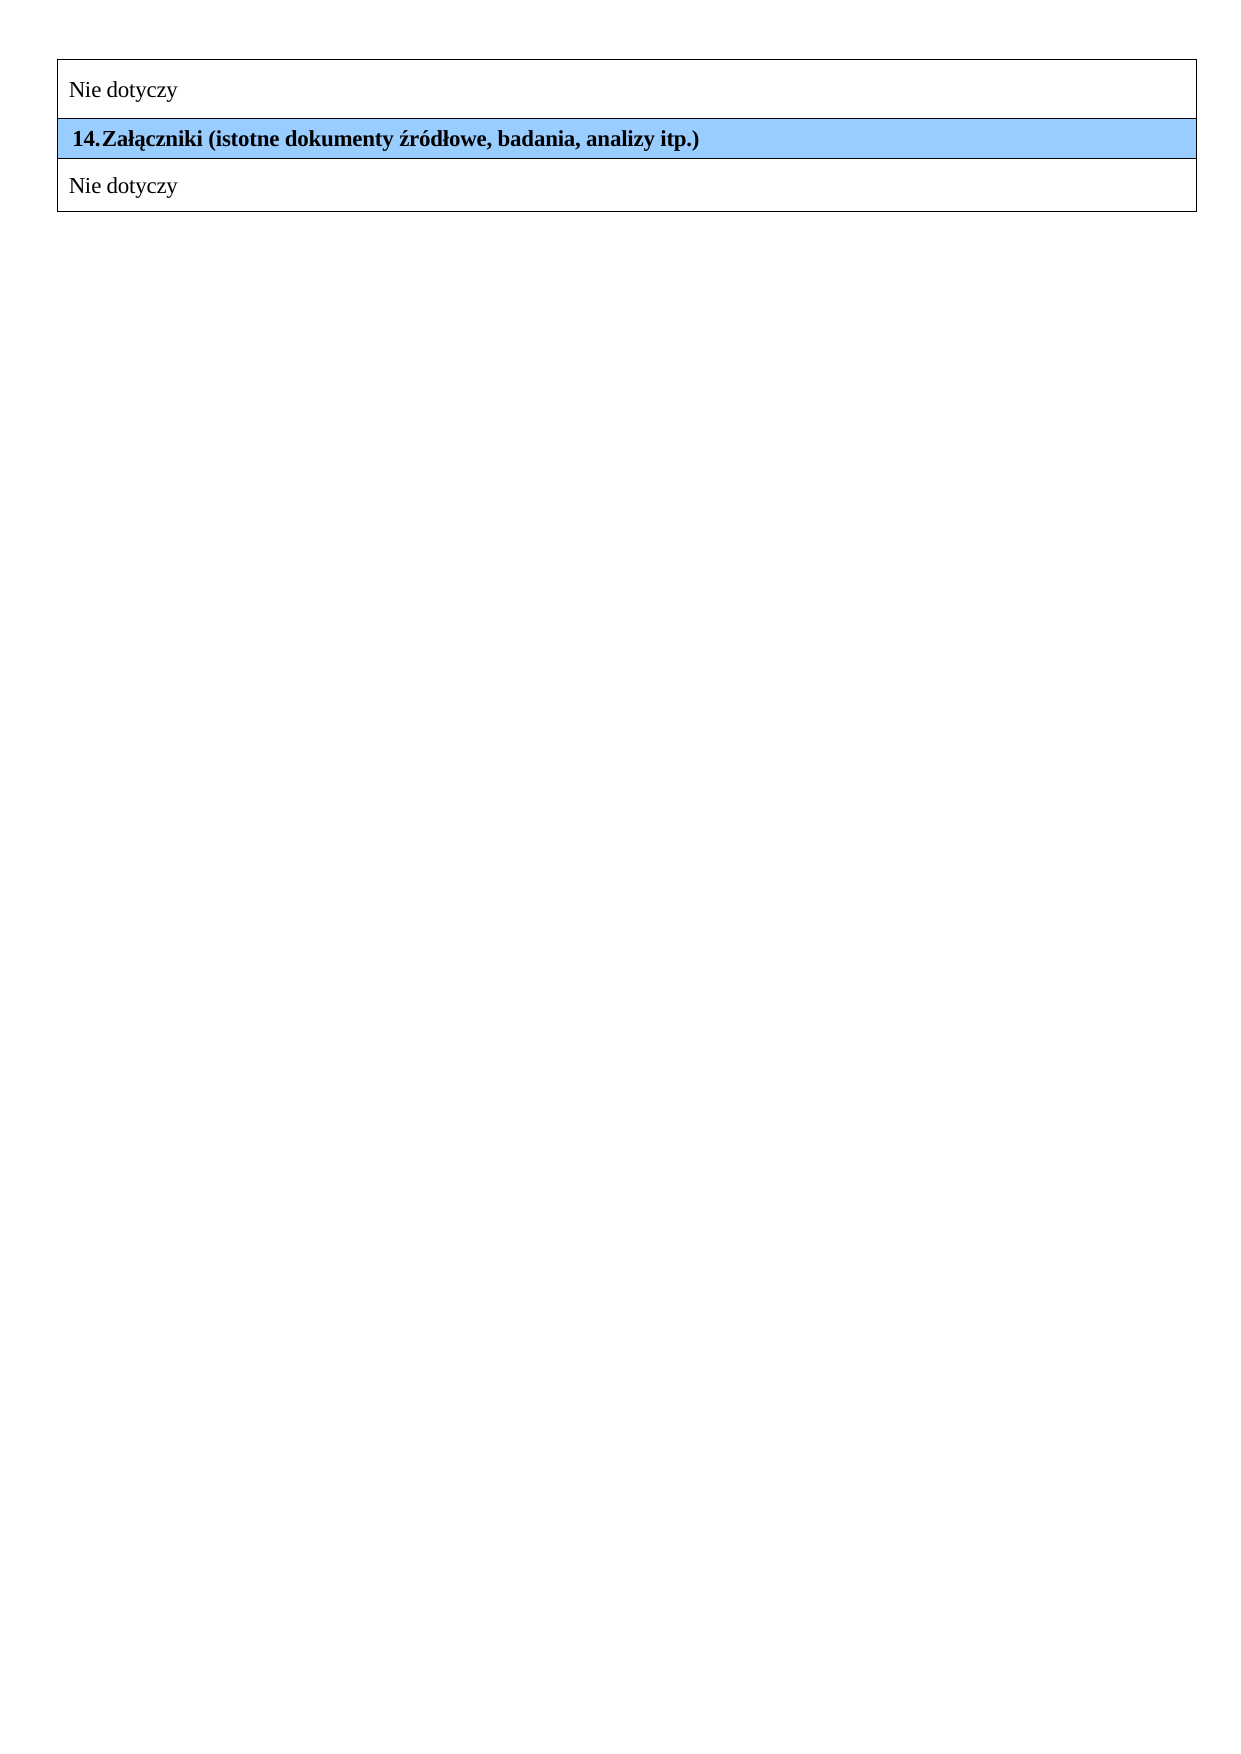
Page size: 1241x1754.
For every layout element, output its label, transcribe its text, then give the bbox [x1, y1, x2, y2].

table_cell Załączniki (istotne dokumenty źródłowe, badania, analizy itp.) [58, 119, 1196, 158]
table_cell Nie dotyczy [58, 159, 1196, 211]
table_cell Nie dotyczy [58, 60, 1196, 118]
